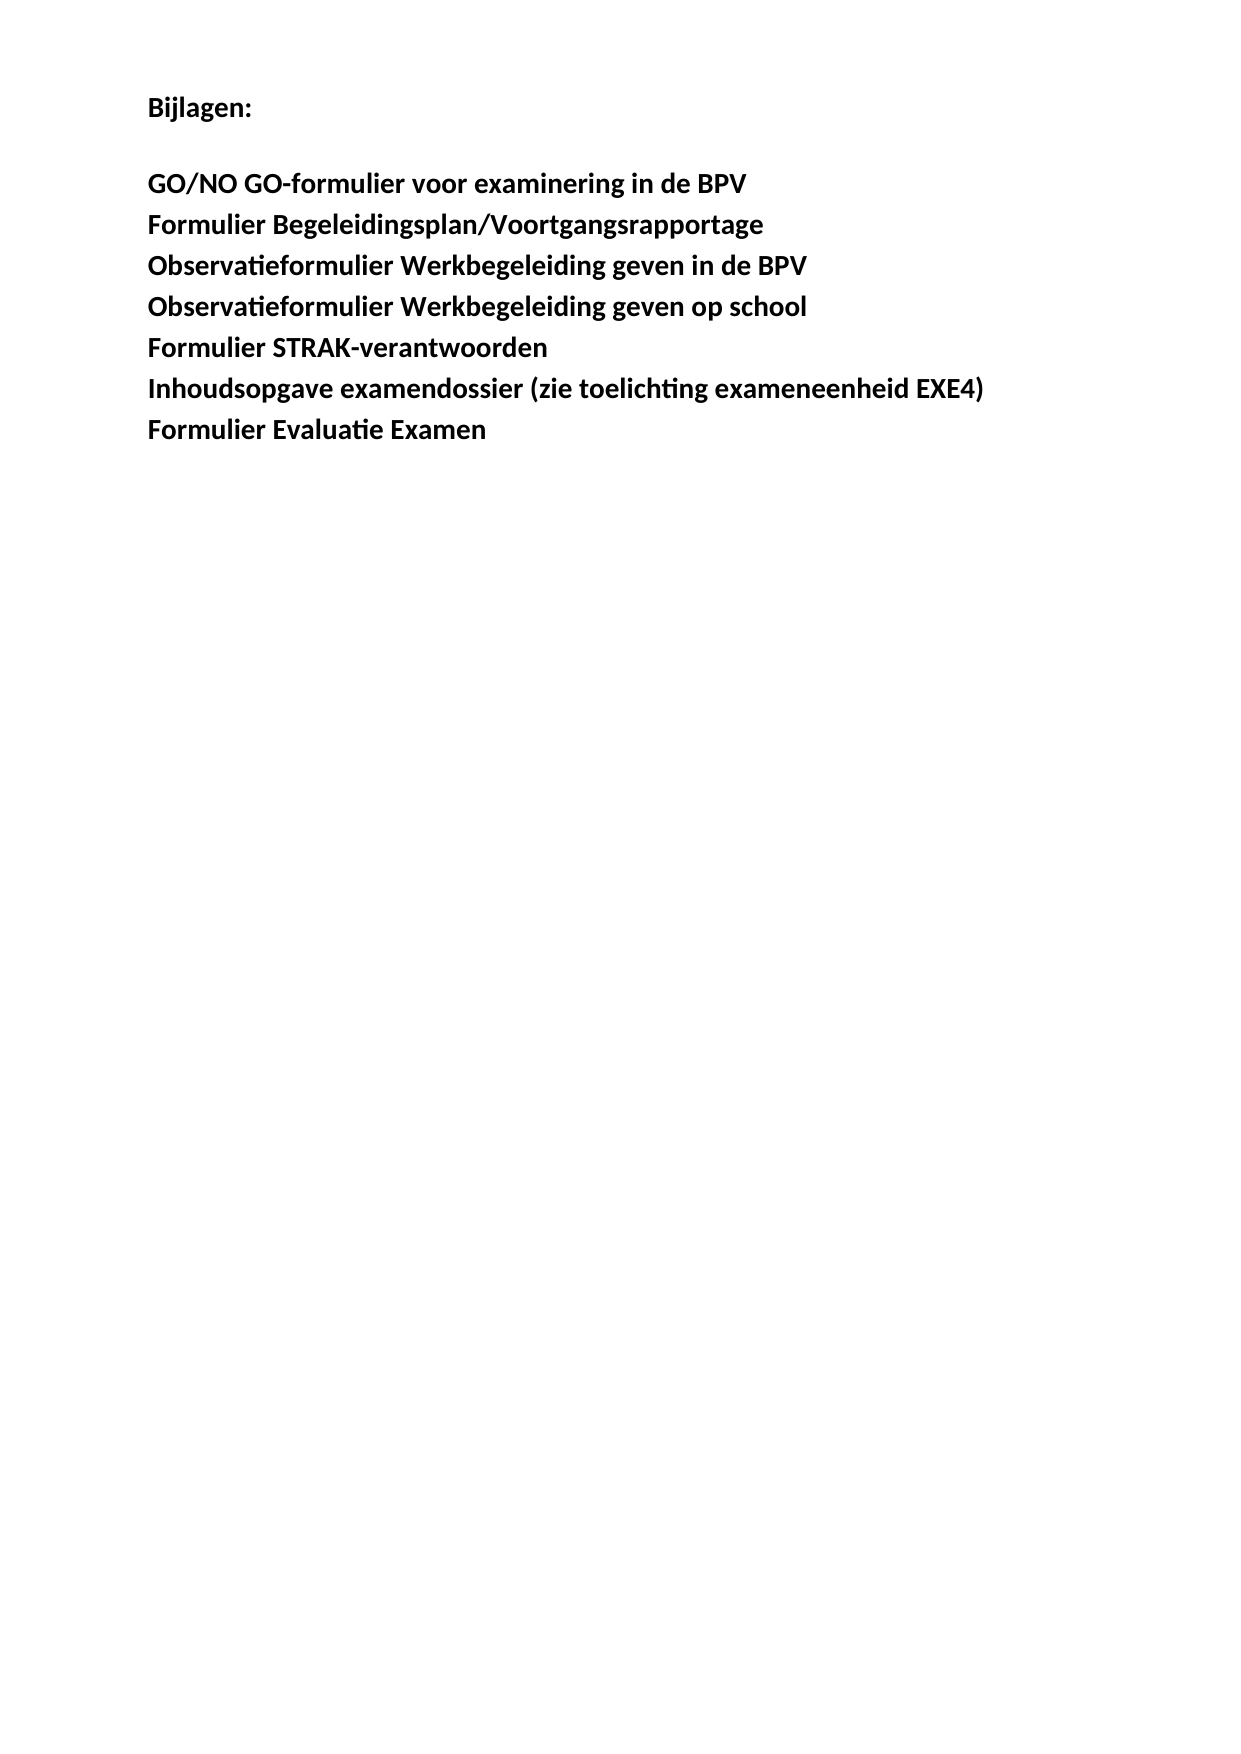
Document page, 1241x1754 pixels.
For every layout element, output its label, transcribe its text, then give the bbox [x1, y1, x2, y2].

text Observatieformulier Werkbegeleiding geven in de BPV [148, 247, 1092, 283]
text Formulier Evaluatie Examen [148, 411, 1092, 446]
text Formulier STRAK-verantwoorden [148, 329, 1092, 364]
text GO/NO GO-formulier voor examinering in de BPV [148, 165, 1092, 201]
text Bijlagen: [148, 89, 1092, 124]
text Observatieformulier Werkbegeleiding geven op school [148, 288, 1092, 324]
text Formulier Begeleidingsplan/Voortgangsrapportage [148, 206, 1092, 242]
text Inhoudsopgave examendossier (zie toelichting exameneenheid EXE4) [148, 370, 1092, 406]
